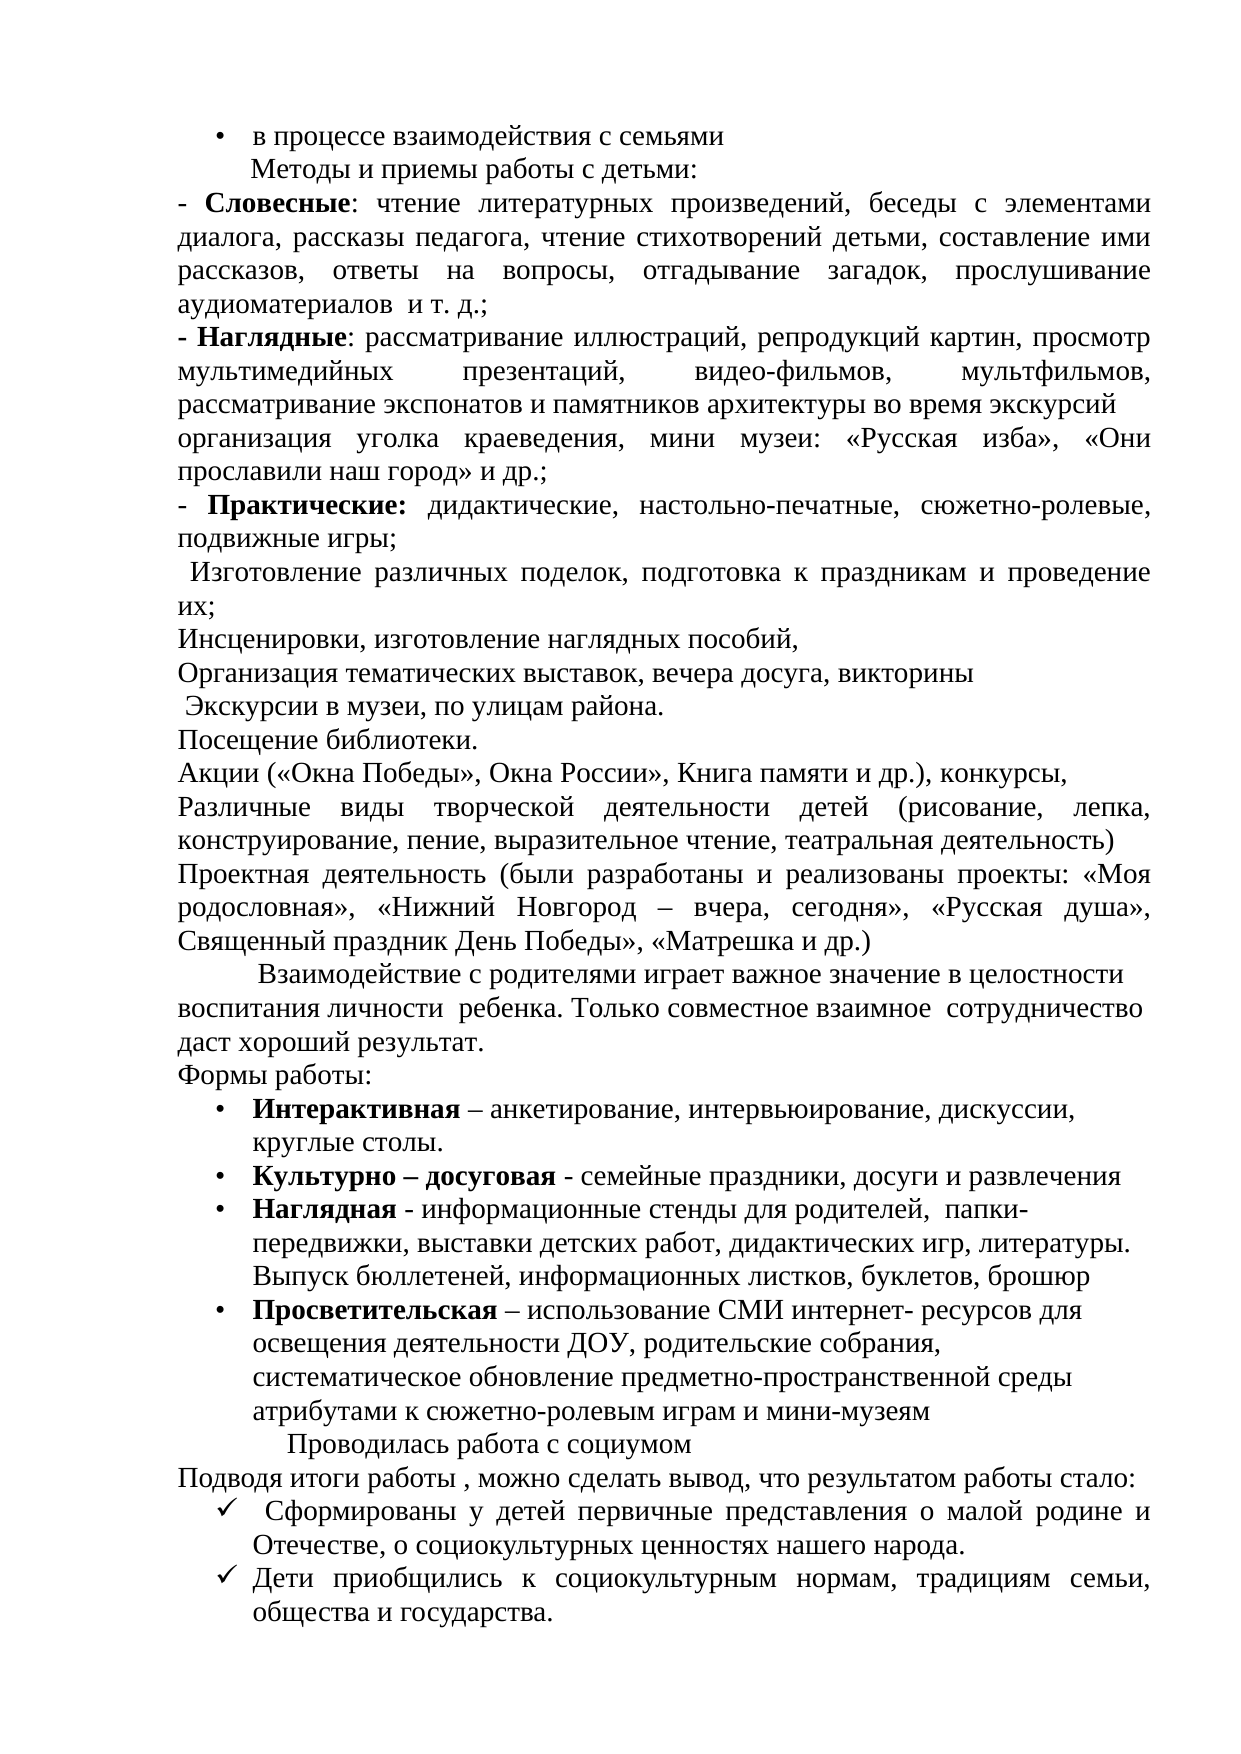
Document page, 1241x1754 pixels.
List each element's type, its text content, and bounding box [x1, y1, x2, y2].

list Культурно – досуговая - семейные праздники, досуги и развлечения [215, 1158, 1152, 1191]
text - Словесные: чтение литературных произведений, беседы с элементами диалога, рассказы педагога, чтение стихотворений детьми, составление ими рассказов, ответы на вопросы, отгадывание загадок, прослушивание аудиоматериалов и т. д.; [177, 185, 1152, 319]
list Интерактивная – анкетирование, интервьюирование, дискуссии, круглые столы. [215, 1091, 1152, 1158]
text Формы работы: [177, 1057, 1152, 1091]
text Различные виды творческой деятельности детей (рисование, лепка, конструирование, пение, выразительное чтение, театральная деятельность) [177, 789, 1152, 856]
text Подводя итоги работы , можно сделать вывод, что результатом работы стало: [177, 1460, 1152, 1493]
list Просветительская – использование СМИ интернет- ресурсов для освещения деятельности ДОУ, родительские собрания, систематическое обновление предметно-пространственной среды атрибутами к сюжетно-ролевым играм и мини-музеям [215, 1292, 1152, 1426]
text - Практические: дидактические, настольно-печатные, сюжетно-ролевые, подвижные игры; [177, 487, 1152, 554]
list в процессе взаимодействия с семьями [215, 118, 1152, 152]
text Экскурсии в музеи, по улицам района. [177, 688, 1152, 722]
list Сформированы у детей первичные представления о малой родине и Отечестве, о социокультурных ценностях нашего народа. [215, 1493, 1152, 1561]
text организация уголка краеведения, мини музеи: «Русская изба», «Они прославили наш город» и др.; [177, 420, 1152, 487]
text Изготовление различных поделок, подготовка к праздникам и проведение их; [177, 554, 1152, 621]
text Инсценировки, изготовление наглядных пособий, [177, 621, 1152, 655]
text Проводилась работа с социумом [177, 1426, 1152, 1460]
text Акции («Окна Победы», Окна России», Книга памяти и др.), конкурсы, [177, 755, 1152, 789]
text - Наглядные: рассматривание иллюстраций, репродукций картин, просмотр мультимедийных презентаций, видео-фильмов, мультфильмов, рассматривание экспонатов и памятников архитектуры во время экскурсий [177, 319, 1152, 420]
text Взаимодействие с родителями играет важное значение в целостности воспитания личности ребенка. Только совместное взаимное сотрудничество даст хороший результат. [177, 957, 1152, 1057]
text Методы и приемы работы с детьми: [177, 152, 1152, 185]
text Организация тематических выставок, вечера досуга, викторины [177, 655, 1152, 688]
list Дети приобщились к социокультурным нормам, традициям семьи, общества и государства. [215, 1561, 1152, 1628]
text Проектная деятельность (были разработаны и реализованы проекты: «Моя родословная», «Нижний Новгород – вчера, сегодня», «Русская душа», Священный праздник День Победы», «Матрешка и др.) [177, 856, 1152, 957]
text Посещение библиотеки. [177, 722, 1152, 755]
list Наглядная - информационные стенды для родителей, папки-передвижки, выставки детских работ, дидактических игр, литературы. Выпуск бюллетеней, информационных листков, буклетов, брошюр [215, 1191, 1152, 1292]
